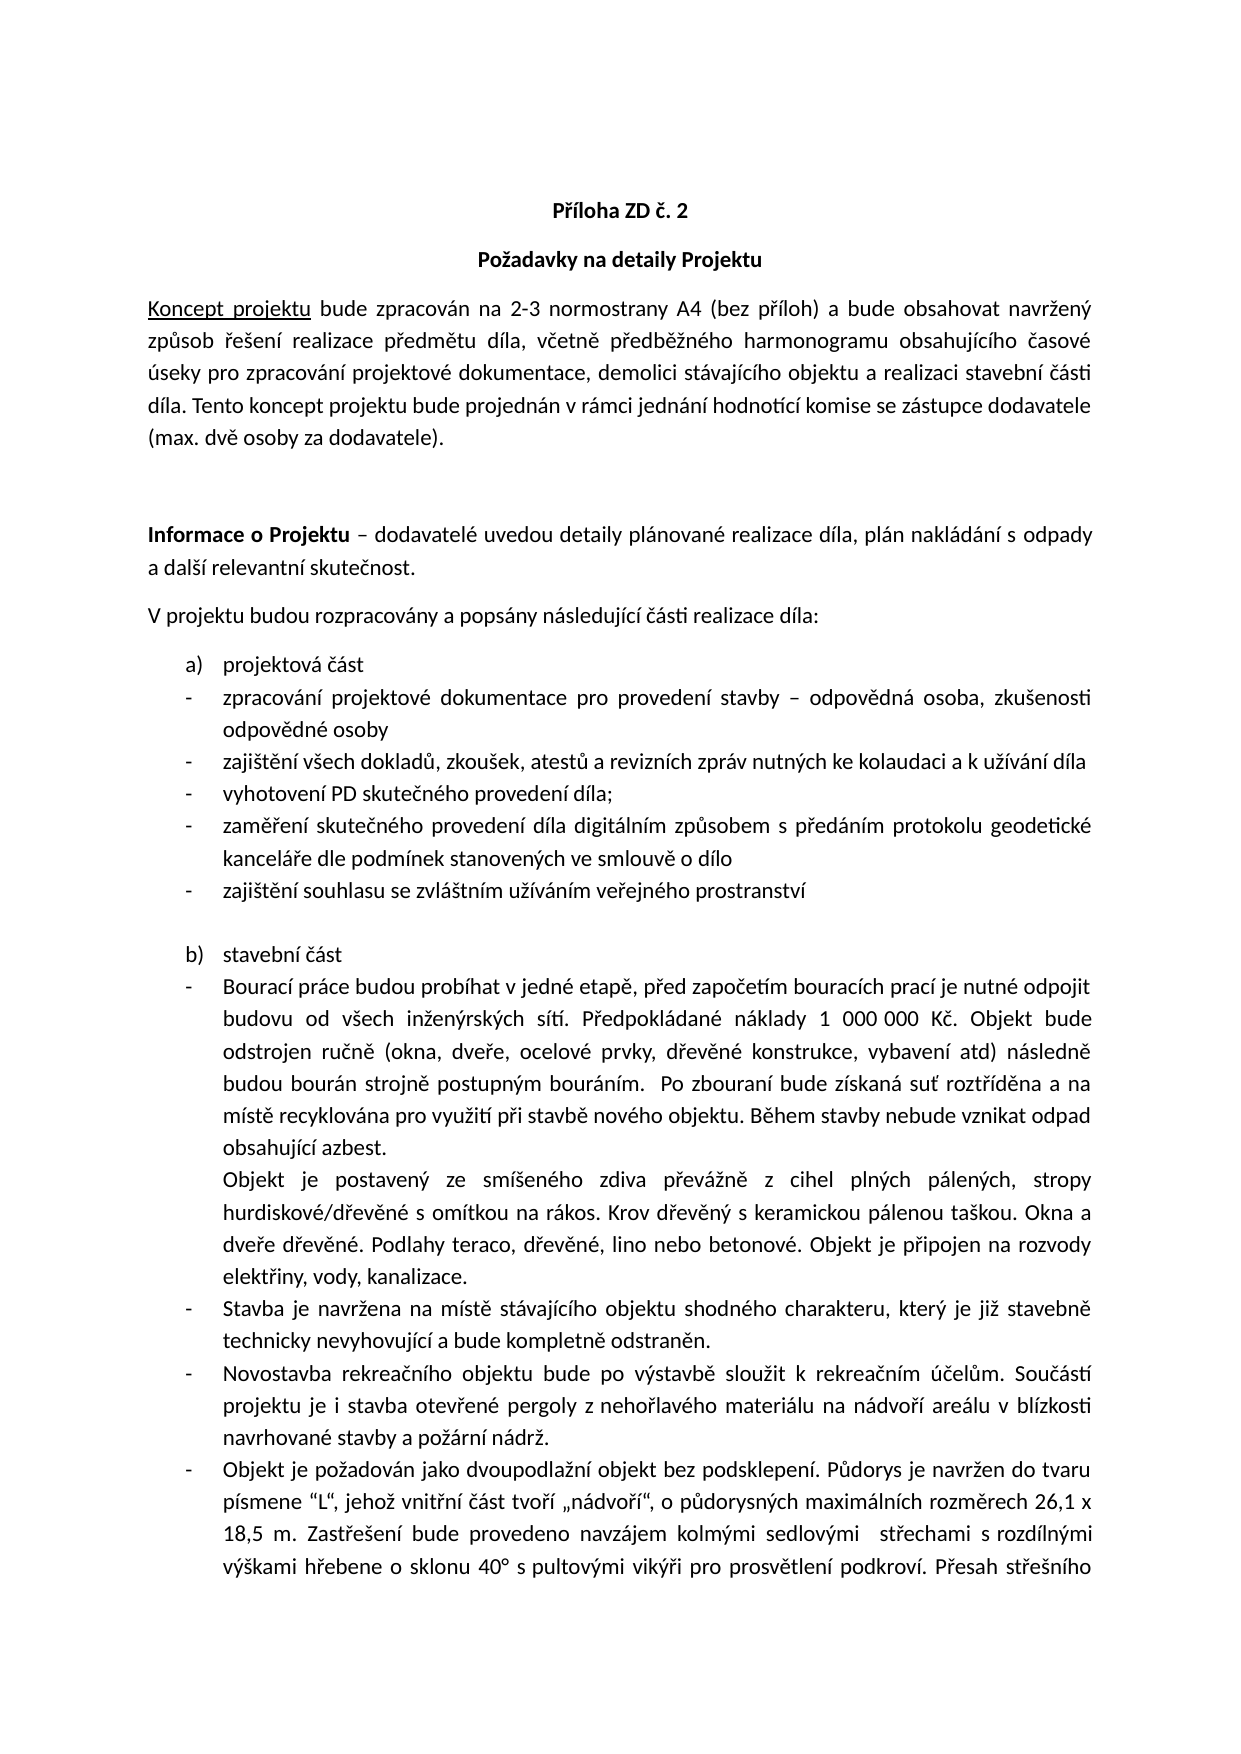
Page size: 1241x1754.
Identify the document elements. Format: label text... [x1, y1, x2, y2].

text Koncept projektu bude zpracován na 2-3 normostrany A4 (bez příloh) a bude obsahovat navržený způsob řešení realizace předmětu díla, včetně předběžného harmonogramu obsahujícího časové úseky pro zpracování projektové dokumentace, demolici stávajícího objektu a realizaci stavební části díla. Tento koncept projektu bude projednán v rámci jednání hodnotící komise se zástupce dodavatele (max. dvě osoby za dodavatele). [148, 294, 1093, 451]
list zaměření skutečného provedení díla digitálním způsobem s předáním protokolu geodetické kanceláře dle podmínek stanovených ve smlouvě o dílo [185, 811, 1093, 872]
list Bourací práce budou probíhat v jedné etapě, před započetím bouracích prací je nutné odpojit budovu od všech inženýrských sítí. Předpokládané náklady 1 000 000 Kč. Objekt bude odstrojen ručně (okna, dveře, ocelové prvky, dřevěné konstrukce, vybavení atd) následně budou bourán strojně postupným bouráním. Po zbouraní bude získaná suť roztříděna a na místě recyklována pro využití při stavbě nového objektu. Během stavby nebude vznikat odpad obsahující azbest. [185, 972, 1093, 1161]
list projektová část [185, 651, 1093, 678]
text Příloha ZD č. 2 [148, 196, 1093, 224]
list stavební část [185, 940, 1093, 968]
text Požadavky na detaily Projektu [148, 245, 1093, 273]
list zajištění souhlasu se zvláštním užíváním veřejného prostranství [185, 876, 1093, 904]
list Stavba je navržena na místě stávajícího objektu shodného charakteru, který je již stavebně technicky nevyhovující a bude kompletně odstraněn. [185, 1294, 1093, 1354]
list Objekt je postavený ze smíšeného zdiva převážně z cihel plných pálených, stropy hurdiskové/dřevěné s omítkou na rákos. Krov dřevěný s keramickou pálenou taškou. Okna a dveře dřevěné. Podlahy teraco, dřevěné, lino nebo betonové. Objekt je připojen na rozvody elektřiny, vody, kanalizace. [223, 1166, 1093, 1290]
list vyhotovení PD skutečného provedení díla; [185, 779, 1093, 807]
text V projektu budou rozpracovány a popsány následující části realizace díla: [148, 602, 1093, 630]
text Informace o Projektu – dodavatelé uvedou detaily plánované realizace díla, plán nakládání s odpady a další relevantní skutečnost. [148, 521, 1093, 581]
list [185, 1455, 1093, 1580]
list zajištění všech dokladů, zkoušek, atestů a revizních zpráv nutných ke kolaudaci a k užívání díla [185, 747, 1093, 775]
list zpracování projektové dokumentace pro provedení stavby – odpovědná osoba, zkušenosti odpovědné osoby [185, 683, 1093, 743]
list Novostavba rekreačního objektu bude po výstavbě sloužit k rekreačním účelům. Součástí projektu je i stavba otevřené pergoly z nehořlavého materiálu na nádvoří areálu v blízkosti navrhované stavby a požární nádrž. [185, 1359, 1093, 1451]
